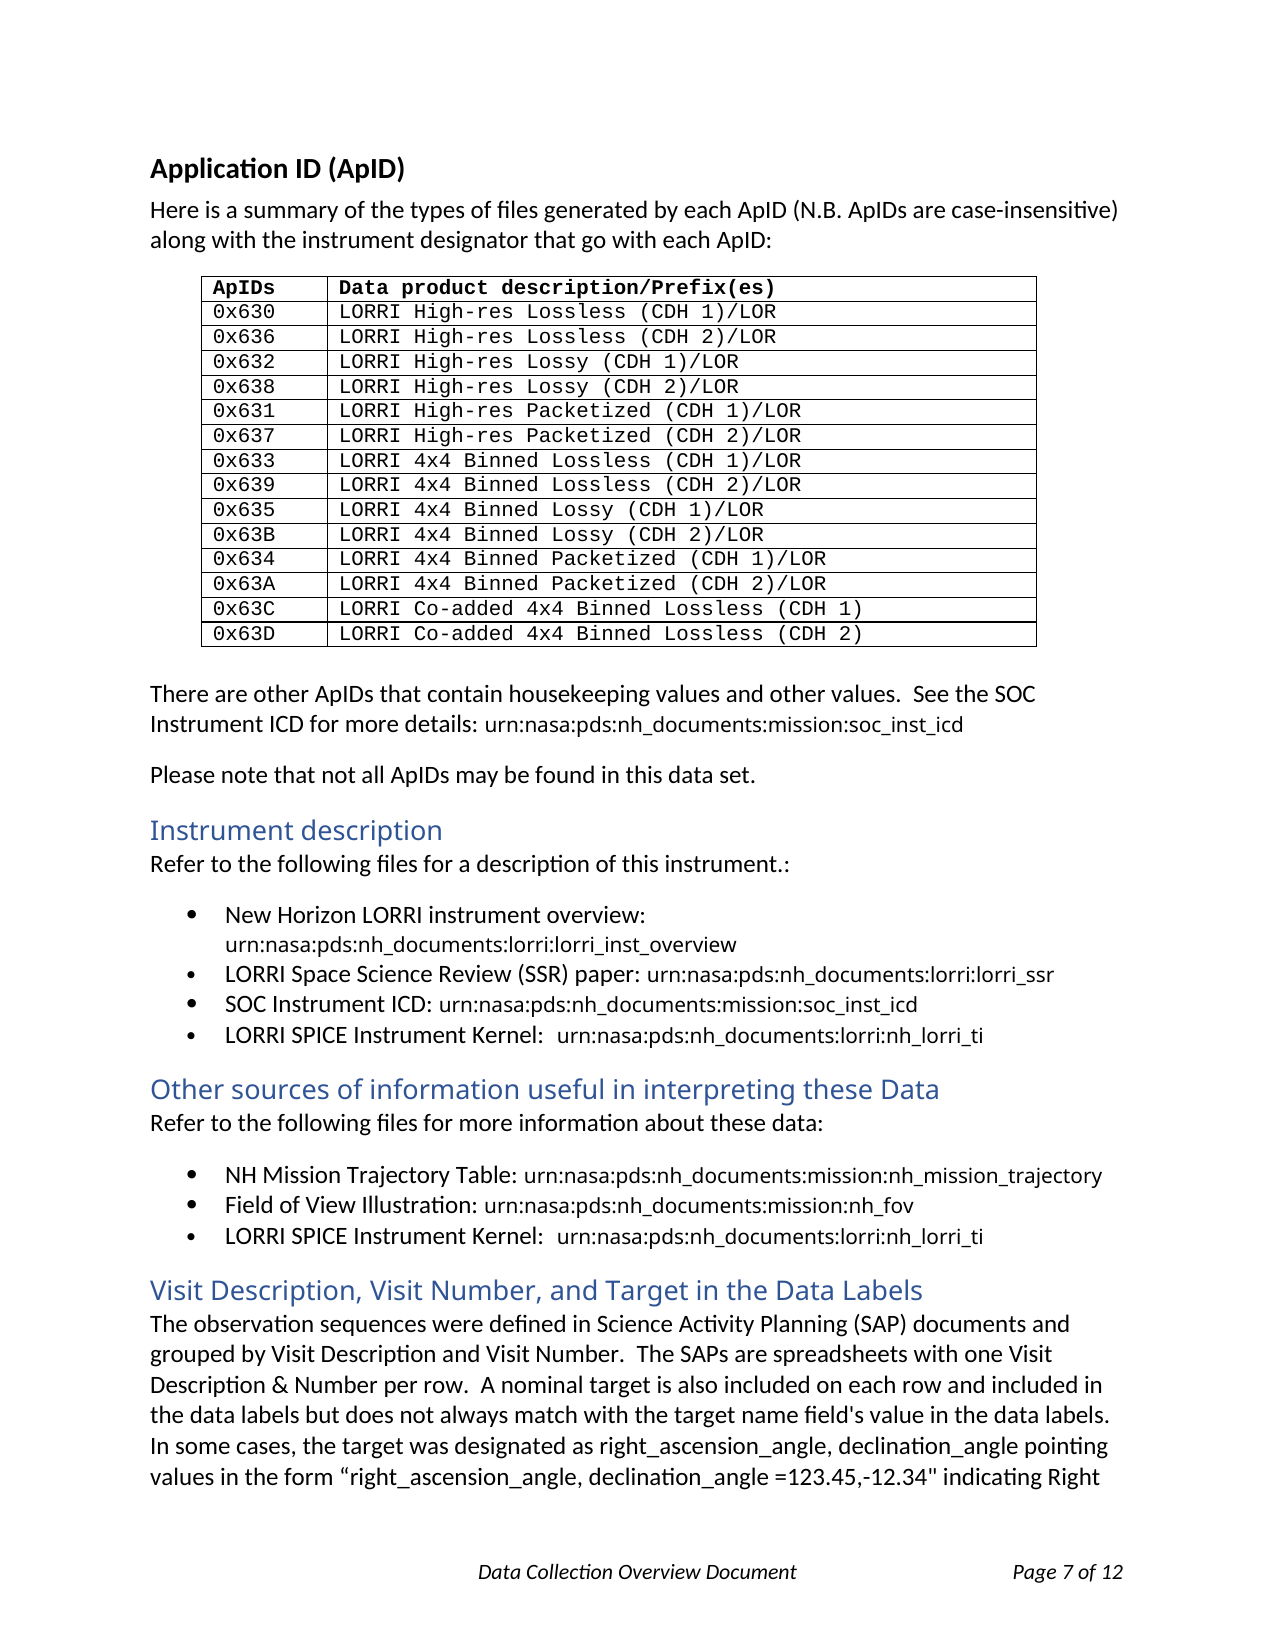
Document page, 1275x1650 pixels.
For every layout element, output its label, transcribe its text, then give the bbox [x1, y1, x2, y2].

table_header Data product description/Prefix(es) [328, 277, 1036, 301]
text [150, 1308, 1125, 1491]
table_cell LORRI Co-added 4x4 Binned Lossless (CDH 1) [328, 598, 1036, 621]
list NH Mission Trajectory Table: urn:nasa:pds:nh_documents:mission:nh_mission_trajectory [187, 1159, 1125, 1189]
table_cell 0x636 [202, 326, 327, 350]
table_cell LORRI 4x4 Binned Packetized (CDH 1)/LOR [328, 549, 1036, 572]
table_cell LORRI 4x4 Binned Lossless (CDH 1)/LOR [328, 450, 1036, 473]
table_cell 0x63B [202, 524, 327, 547]
list LORRI SPICE Instrument Kernel: urn:nasa:pds:nh_documents:lorri:nh_lorri_ti [187, 1220, 1125, 1250]
subtitle Other sources of information useful in interpreting these Data [150, 1071, 1125, 1107]
table_cell LORRI 4x4 Binned Lossy (CDH 1)/LOR [328, 499, 1036, 523]
table_cell LORRI 4x4 Binned Lossless (CDH 2)/LOR [328, 474, 1036, 498]
list SOC Instrument ICD: urn:nasa:pds:nh_documents:mission:soc_inst_icd [187, 989, 1125, 1019]
text Refer to the following files for a description of this instrument.: [150, 848, 1125, 878]
table_cell 0x638 [202, 376, 327, 399]
table_cell LORRI Co-added 4x4 Binned Lossless (CDH 2) [328, 623, 1036, 646]
table_cell 0x637 [202, 425, 327, 449]
list Field of View Illustration: urn:nasa:pds:nh_documents:mission:nh_fov [187, 1189, 1125, 1220]
text Please note that not all ApIDs may be found in this data set. [150, 759, 1125, 790]
list New Horizon LORRI instrument overview: urn:nasa:pds:nh_documents:lorri:lorri_inst_overview [187, 899, 1125, 958]
subtitle Visit Description, Visit Number, and Target in the Data Labels [150, 1271, 1125, 1308]
table_cell LORRI High-res Lossy (CDH 1)/LOR [328, 351, 1036, 374]
table_cell 0x634 [202, 549, 327, 572]
table_cell 0x63D [202, 623, 327, 646]
text There are other ApIDs that contain housekeeping values and other values. See the SOC Instrument ICD for more details: urn:nasa:pds:nh_documents:mission:soc_inst_icd [150, 647, 1125, 739]
table_cell 0x630 [202, 302, 327, 325]
list LORRI Space Science Review (SSR) paper: urn:nasa:pds:nh_documents:lorri:lorri_ssr [187, 958, 1125, 989]
table_header ApIDs [202, 277, 327, 301]
table_cell LORRI 4x4 Binned Lossy (CDH 2)/LOR [328, 524, 1036, 547]
table_cell LORRI High-res Lossless (CDH 2)/LOR [328, 326, 1036, 350]
text Refer to the following files for more information about these data: [150, 1107, 1125, 1138]
list LORRI SPICE Instrument Kernel: urn:nasa:pds:nh_documents:lorri:nh_lorri_ti [187, 1019, 1125, 1050]
table_cell LORRI High-res Lossy (CDH 2)/LOR [328, 376, 1036, 399]
table_cell 0x631 [202, 400, 327, 424]
table_cell 0x63A [202, 573, 327, 597]
table_cell 0x635 [202, 499, 327, 523]
subtitle Application ID (ApID) [150, 150, 1125, 186]
table_cell LORRI High-res Packetized (CDH 1)/LOR [328, 400, 1036, 424]
table_cell LORRI High-res Packetized (CDH 2)/LOR [328, 425, 1036, 449]
table_cell LORRI High-res Lossless (CDH 1)/LOR [328, 302, 1036, 325]
table_cell 0x633 [202, 450, 327, 473]
table_cell 0x632 [202, 351, 327, 374]
table_cell 0x63C [202, 598, 327, 621]
subtitle Instrument description [150, 811, 1125, 848]
table_cell LORRI 4x4 Binned Packetized (CDH 2)/LOR [328, 573, 1036, 597]
text Here is a summary of the types of files generated by each ApID (N.B. ApIDs are case-insensitive) along with the instrument designator that go with each ApID: [150, 194, 1125, 255]
table_cell 0x639 [202, 474, 327, 498]
